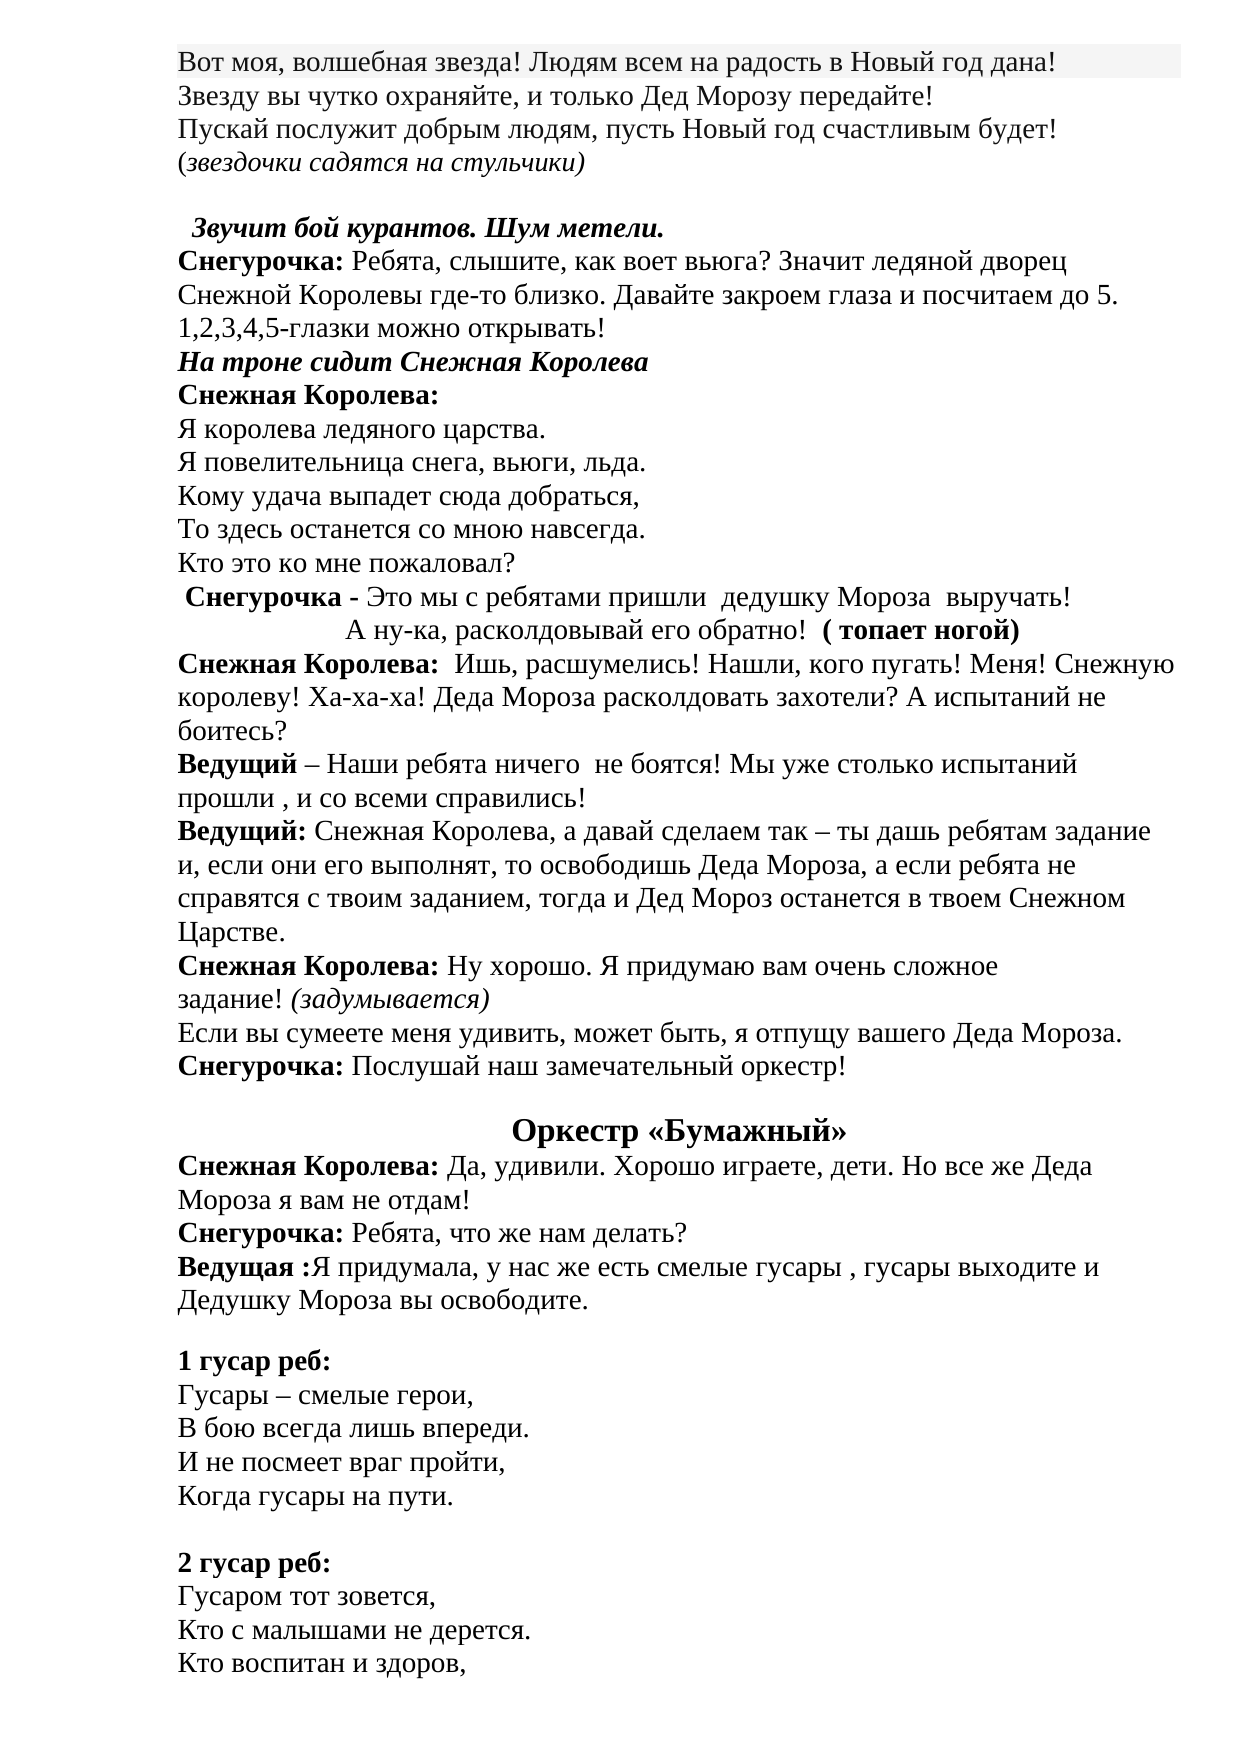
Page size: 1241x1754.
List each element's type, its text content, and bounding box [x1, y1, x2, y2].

text Снежная Королева: Ишь, расшумелись! Нашли, кого пугать! Меня! Снежную королеву! Ха-ха-ха! Деда Мороза расколдовать захотели? А испытаний не боитесь? [177, 646, 1181, 746]
text Оркестр «Бумажный» [177, 1110, 1181, 1148]
text Снежная Королева: Я королева ледяного царства. Я повелительница снега, вьюги, льда. Кому удача выпадет сюда добраться, То здесь останется со мною навсегда. Кто это ко мне пожаловал? [177, 377, 1181, 579]
text Снегурочка: Ребята, слышите, как воет вьюга? Значит ледяной дворец Снежной Королевы где-то близко. Давайте закроем глаза и посчитаем до 5. 1,2,3,4,5-глазки можно открывать! [177, 243, 1181, 344]
text (звездочки садятся на стульчики) [177, 145, 1181, 177]
text Снегурочка: Ребята, что же нам делать? [177, 1215, 1181, 1249]
text Ведущая :Я придумала, у нас же есть смелые гусары , гусары выходите и Дедушку Мороза вы освободите. [177, 1249, 1181, 1316]
text Звучит бой курантов. Шум метели. [184, 210, 1181, 243]
text Ведущий – Наши ребята ничего не боятся! Мы уже столько испытаний прошли , и со всеми справились! [177, 746, 1181, 813]
text Снежная Королева: Да, удивили. Хорошо играете, дети. Но все же Деда Мороза я вам не отдам! [177, 1148, 1181, 1215]
text Пускай послужит добрым людям, пусть Новый год счастливым будет! [177, 111, 1181, 145]
text Звезду вы чутко охраняйте, и только Дед Морозу передайте! [177, 78, 1181, 111]
text Снежная Королева: Ну хорошо. Я придумаю вам очень сложное задание! (задумывается) Если вы сумеете меня удивить, может быть, я отпущу вашего Деда Мороза. [177, 948, 1181, 1048]
text Снегурочка - Это мы с ребятами пришли дедушку Мороза выручать! [177, 579, 1181, 612]
text Вот моя, волшебная звезда! Людям всем на радость в Новый год дана! [177, 44, 1181, 78]
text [177, 1316, 1181, 1679]
text Ведущий: Снежная Королева, а давай сделаем так – ты дашь ребятам задание и, если они его выполнят, то освободишь Деда Мороза, а если ребята не справятся с твоим заданием, тогда и Дед Мороз останется в твоем Снежном Царстве. [177, 813, 1181, 948]
text Снегурочка: Послушай наш замечательный оркестр! [177, 1048, 1181, 1082]
text На троне сидит Снежная Королева [177, 344, 1181, 377]
text А ну-ка, расколдовывай его обратно! ( топает ногой) [177, 612, 1181, 646]
